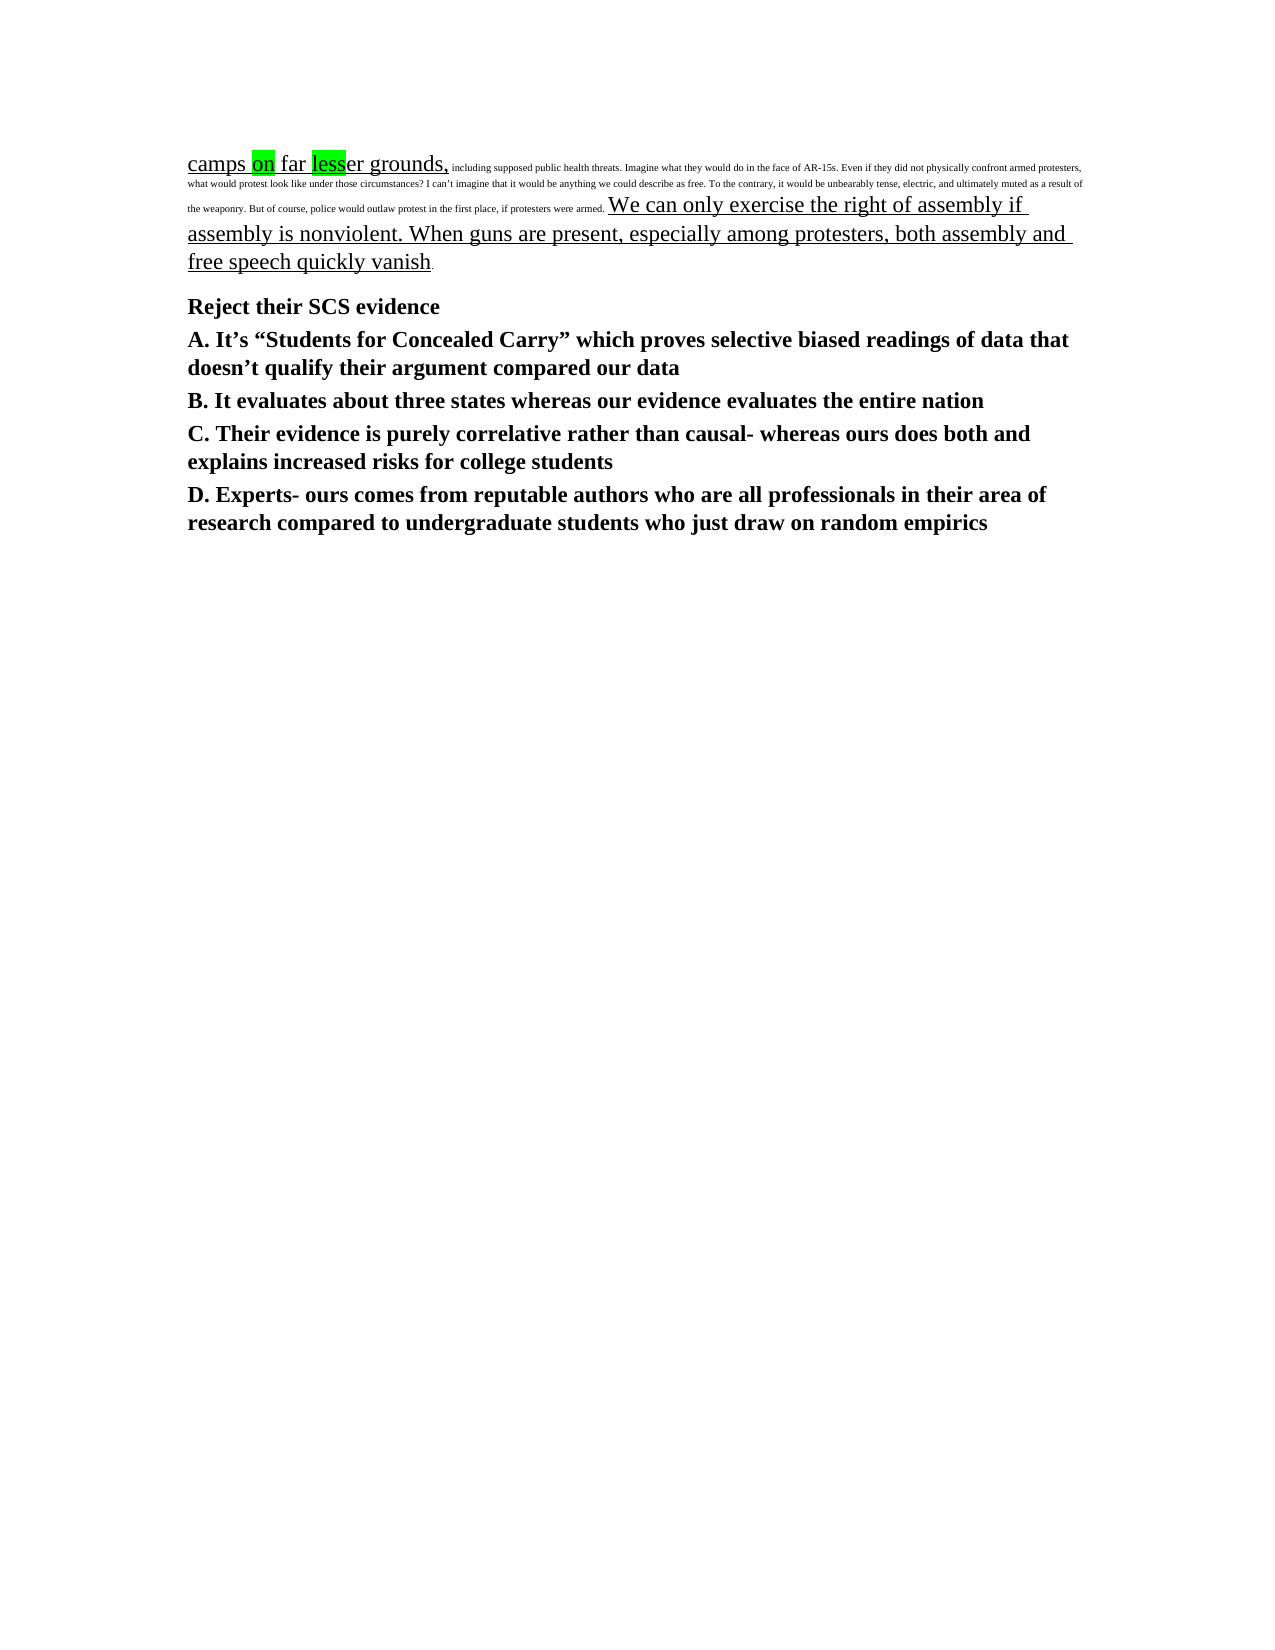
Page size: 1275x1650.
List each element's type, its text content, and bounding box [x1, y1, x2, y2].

subtitle Reject their SCS evidence [187, 293, 1087, 320]
subtitle B. It evaluates about three states whereas our evidence evaluates the entire nation [187, 387, 1087, 413]
subtitle A. It’s “Students for Concealed Carry” which proves selective biased readings of data that doesn’t qualify their argument compared our data [187, 326, 1087, 381]
subtitle D. Experts- ours comes from reputable authors who are all professionals in their area of research compared to undergraduate students who just draw on random empirics [187, 481, 1087, 535]
subtitle C. Their evidence is purely correlative rather than causal- whereas ours does both and explains increased risks for college students [187, 419, 1087, 474]
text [187, 150, 1087, 274]
